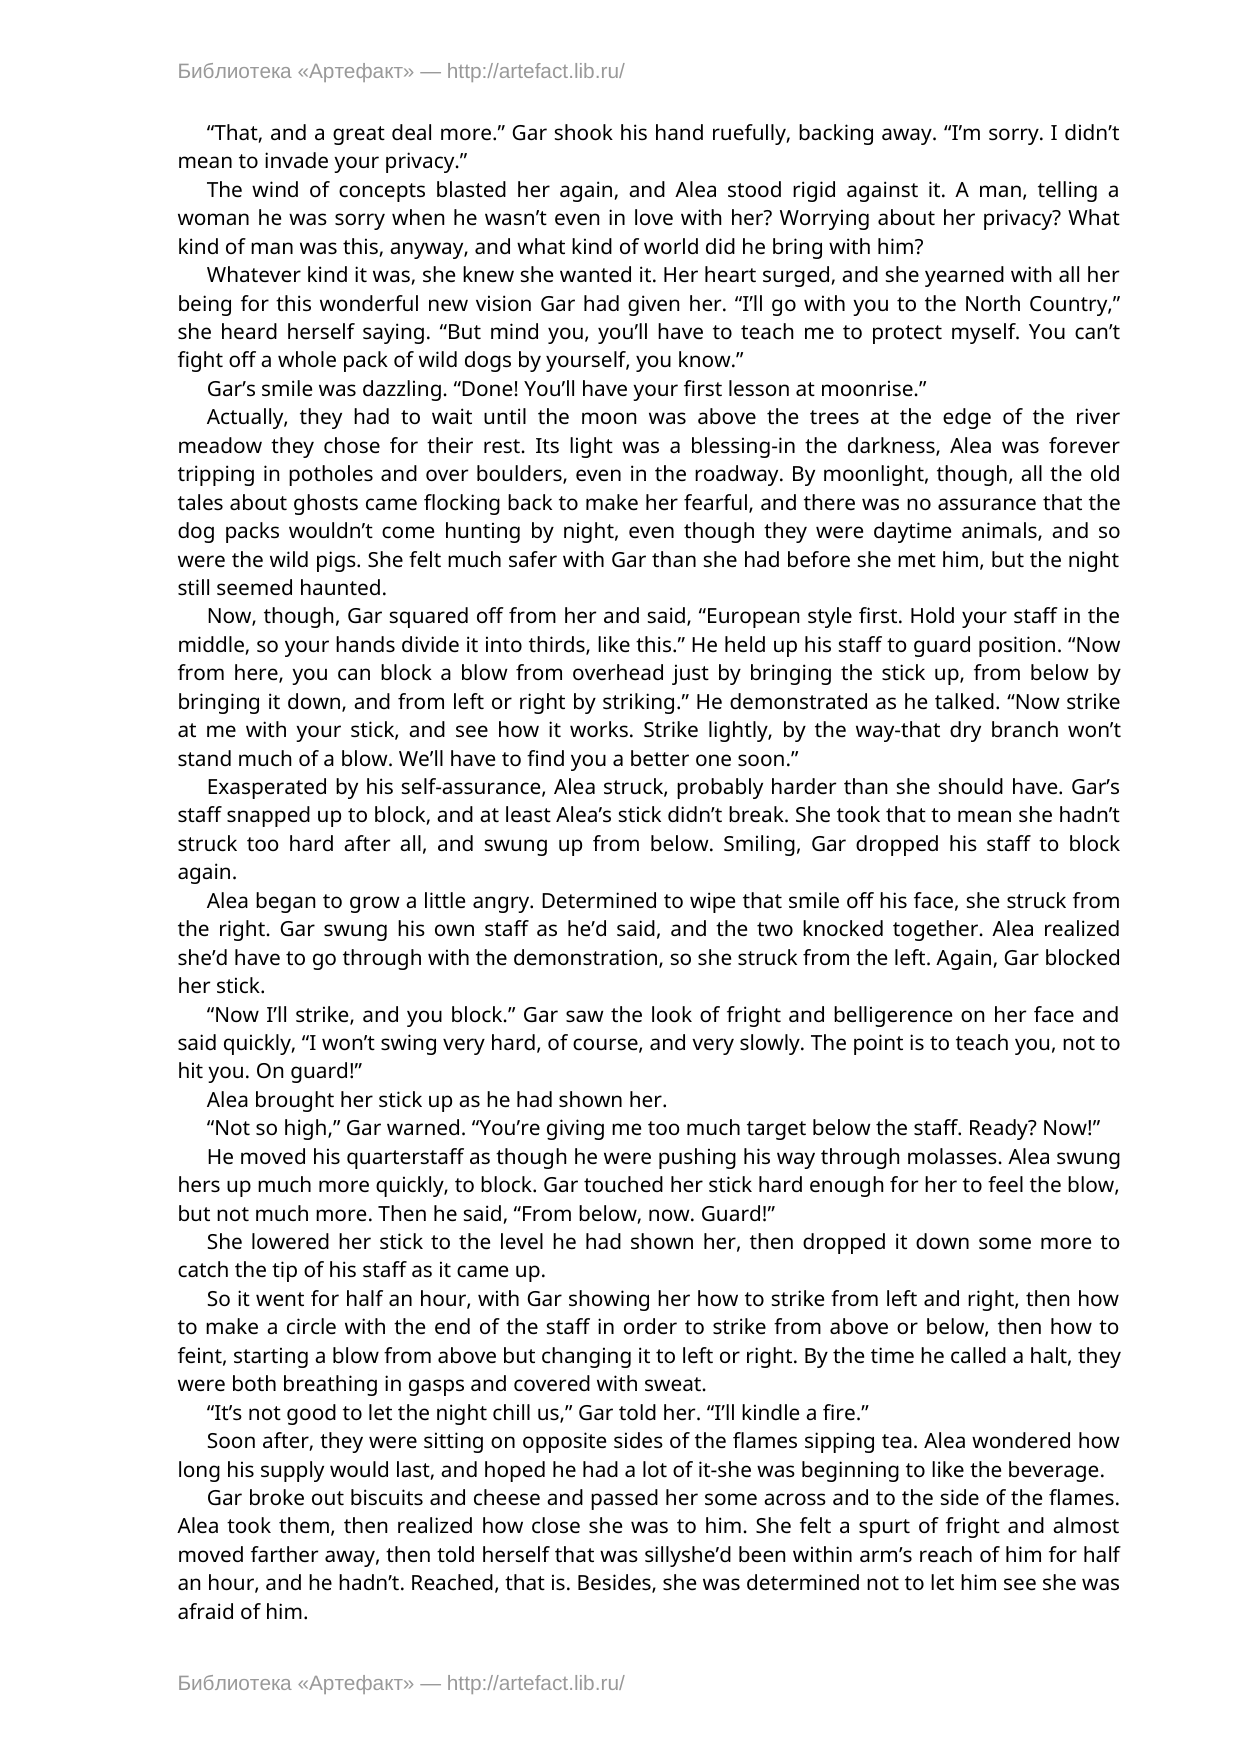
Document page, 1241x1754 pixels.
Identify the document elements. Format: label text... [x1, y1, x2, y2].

text Soon after, they were sitting on opposite sides of the flames sipping tea. Alea wondered how long his supply would last, and hoped he had a lot of it-she was beginning to like the beverage. [177, 1426, 1122, 1483]
text The wind of concepts blasted her again, and Alea stood rigid against it. A man, telling a woman he was sorry when he wasn’t even in love with her? Worrying about her privacy? What kind of man was this, anyway, and what kind of world did he bring with him? [177, 175, 1122, 260]
text Actually, they had to wait until the moon was above the trees at the edge of the river meadow they chose for their rest. Its light was a blessing-in the darkness, Alea was forever tripping in potholes and over boulders, even in the roadway. By moonlight, though, all the old tales about ghosts came flocking back to make her fearful, and there was no assurance that the dog packs wouldn’t come hunting by night, even though they were daytime animals, and so were the wild pigs. She felt much safer with Gar than she had before she met him, but the night still seemed haunted. [177, 402, 1122, 602]
text So it went for half an hour, with Gar showing her how to strike from left and right, then how to make a circle with the end of the staff in order to strike from above or below, then how to feint, starting a blow from above but changing it to left or right. By the time he called a halt, they were both breathing in gasps and covered with sweat. [177, 1284, 1122, 1398]
text Alea brought her stick up as he had shown her. [177, 1085, 1122, 1113]
text Exasperated by his self-assurance, Alea struck, probably harder than she should have. Gar’s staff snapped up to block, and at least Alea’s stick didn’t break. She took that to mean she hadn’t struck too hard after all, and swung up from below. Smiling, Gar dropped his staff to block again. [177, 772, 1122, 886]
text Whatever kind it was, she knew she wanted it. Her heart surged, and she yearned with all her being for this wonderful new vision Gar had given her. “I’ll go with you to the North Country,” she heard herself saying. “But mind you, you’ll have to teach me to protect myself. You can’t fight off a whole pack of wild dogs by yourself, you know.” [177, 260, 1122, 374]
text “Not so high,” Gar warned. “You’re giving me too much target below the staff. Ready? Now!” [177, 1113, 1122, 1142]
text “It’s not good to let the night chill us,” Gar told her. “I’ll kindle a fire.” [177, 1398, 1122, 1426]
text He moved his quarterstaff as though he were pushing his way through molasses. Alea swung hers up much more quickly, to block. Gar touched her stick hard enough for her to feel the blow, but not much more. Then he said, “From below, now. Guard!” [177, 1142, 1122, 1227]
text “Now I’ll strike, and you block.” Gar saw the look of fright and belligerence on her face and said quickly, “I won’t swing very hard, of course, and very slowly. The point is to teach you, not to hit you. On guard!” [177, 1000, 1122, 1085]
text Alea began to grow a little angry. Determined to wipe that smile off his face, she struck from the right. Gar swung his own staff as he’d said, and the two knocked together. Alea realized she’d have to go through with the demonstration, so she struck from the left. Again, Gar blocked her stick. [177, 886, 1122, 1000]
text Gar broke out biscuits and cheese and passed her some across and to the side of the flames. Alea took them, then realized how close she was to him. She felt a spurt of fright and almost moved farther away, then told herself that was sillyshe’d been within arm’s reach of him for half an hour, and he hadn’t. Reached, that is. Besides, she was determined not to let him see she was afraid of him. [177, 1483, 1122, 1625]
text She lowered her stick to the level he had shown her, then dropped it down some more to catch the tip of his staff as it came up. [177, 1227, 1122, 1284]
text Gar’s smile was dazzling. “Done! You’ll have your first lesson at moonrise.” [177, 374, 1122, 402]
text “That, and a great deal more.” Gar shook his hand ruefully, backing away. “I’m sorry. I didn’t mean to invade your privacy.” [177, 118, 1122, 175]
text Now, though, Gar squared off from her and said, “European style first. Hold your staff in the middle, so your hands divide it into thirds, like this.” He held up his staff to guard position. “Now from here, you can block a blow from overhead just by bringing the stick up, from below by bringing it down, and from left or right by striking.” He demonstrated as he talked. “Now strike at me with your stick, and see how it works. Strike lightly, by the way-that dry branch won’t stand much of a blow. We’ll have to find you a better one soon.” [177, 602, 1122, 772]
